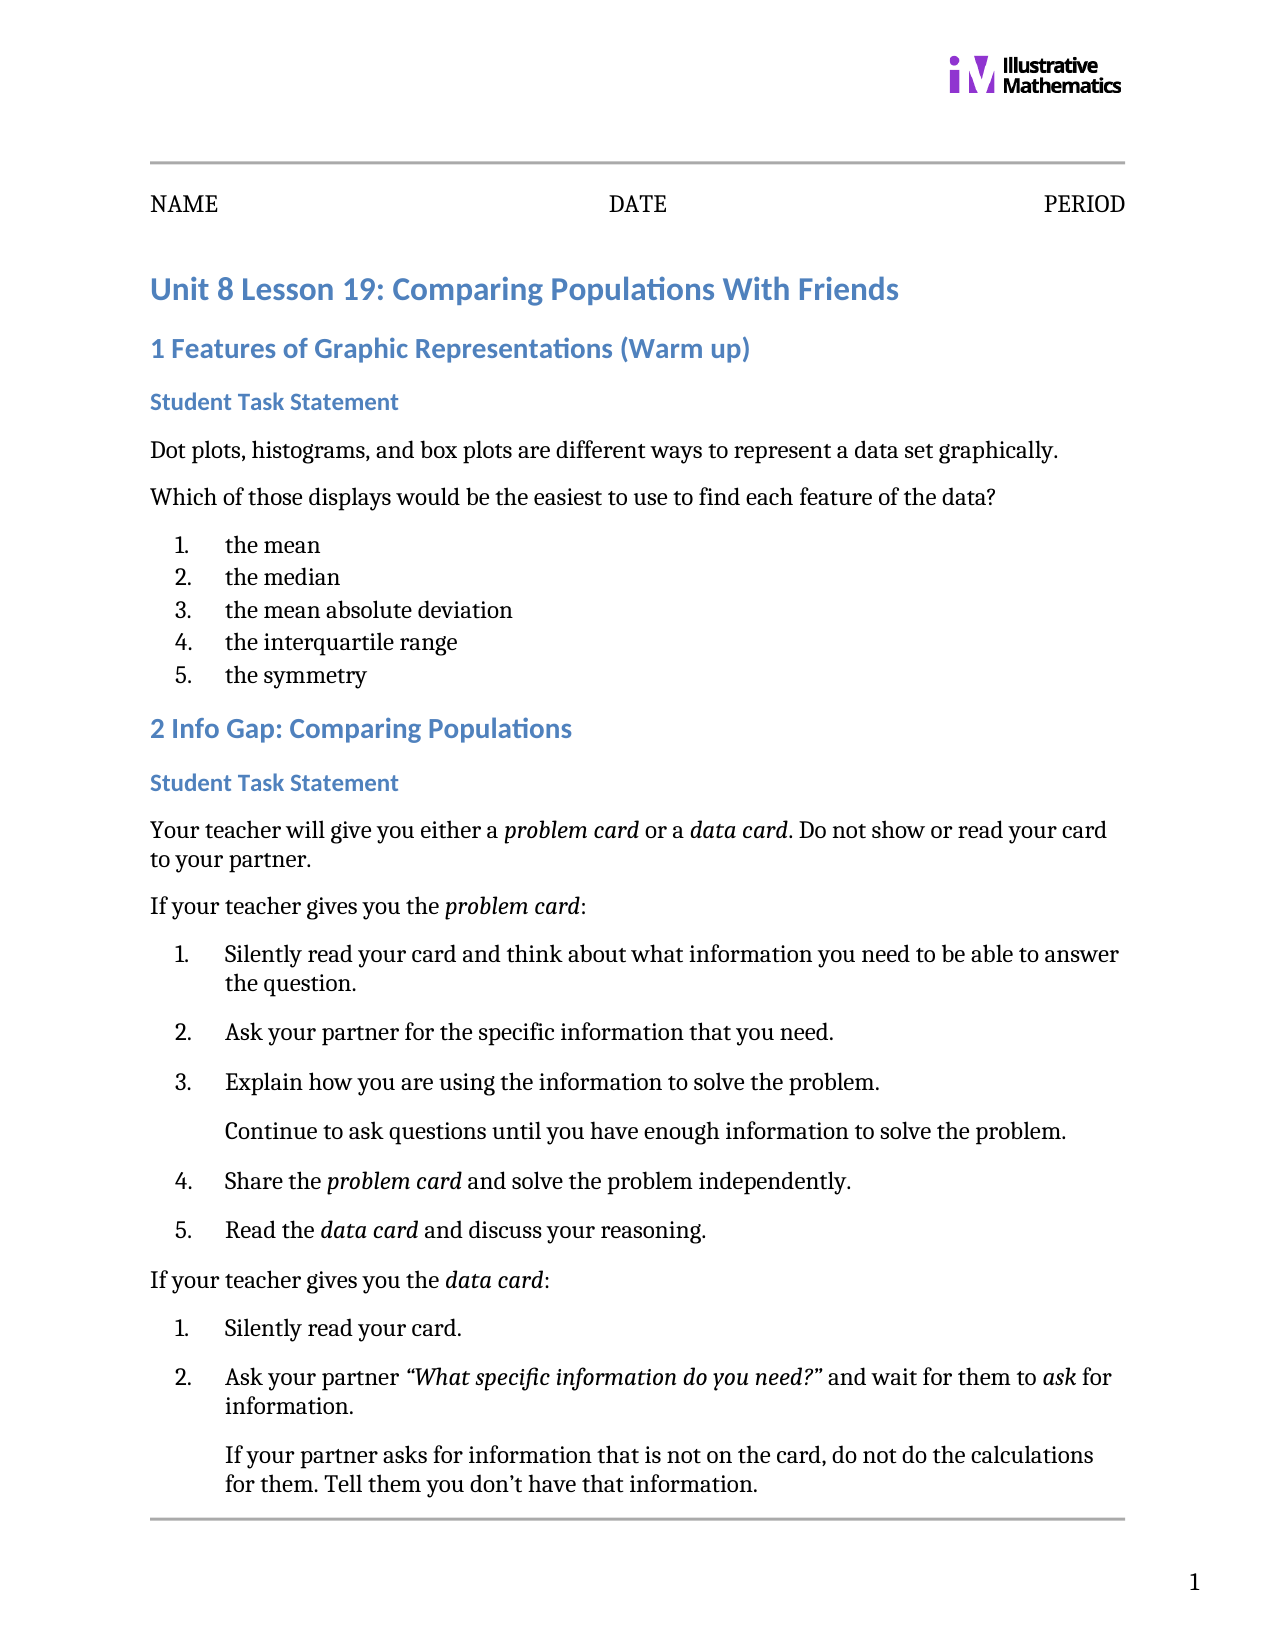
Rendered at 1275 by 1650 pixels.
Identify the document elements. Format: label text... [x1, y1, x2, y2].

text Your teacher will give you either a problem card or a data card. Do not show or read your card to your partner. [150, 816, 1125, 873]
subtitle 1 Features of Graphic Representations (Warm up) [150, 330, 1125, 366]
list the mean absolute deviation [175, 596, 1125, 624]
list the mean [175, 531, 1125, 559]
subtitle Student Task Statement [150, 386, 1125, 417]
list Continue to ask questions until you have enough information to solve the problem. [175, 1117, 1125, 1146]
list Silently read your card. [175, 1313, 1125, 1342]
list the symmetry [175, 661, 1125, 689]
text Dot plots, histograms, and box plots are different ways to represent a data set graphically. [150, 436, 1125, 464]
list Read the data card and discuss your reasoning. [175, 1216, 1125, 1245]
list Ask your partner “What specific information do you need?” and wait for them to ask for information. [175, 1363, 1125, 1421]
text Which of those displays would be the easiest to use to find each feature of the data? [150, 483, 1125, 512]
list Silently read your card and think about what information you need to be able to answer the question. [175, 940, 1125, 997]
list the median [175, 563, 1125, 592]
list Ask your partner for the specific information that you need. [175, 1018, 1125, 1047]
list If your partner asks for information that is not on the card, do not do the calculations for them. Tell them you don’t have that information. [175, 1441, 1125, 1499]
text If your teacher gives you the data card: [150, 1266, 1125, 1295]
picture [949, 55, 1121, 93]
text If your teacher gives you the problem card: [150, 892, 1125, 921]
list Explain how you are using the information to solve the problem. [175, 1068, 1125, 1096]
subtitle Student Task Statement [150, 767, 1125, 797]
list Share the problem card and solve the problem independently. [175, 1167, 1125, 1196]
list the interquartile range [175, 628, 1125, 657]
subtitle 2 Info Gap: Comparing Populations [150, 710, 1125, 746]
subtitle Unit 8 Lesson 19: Comparing Populations With Friends [150, 268, 1125, 309]
